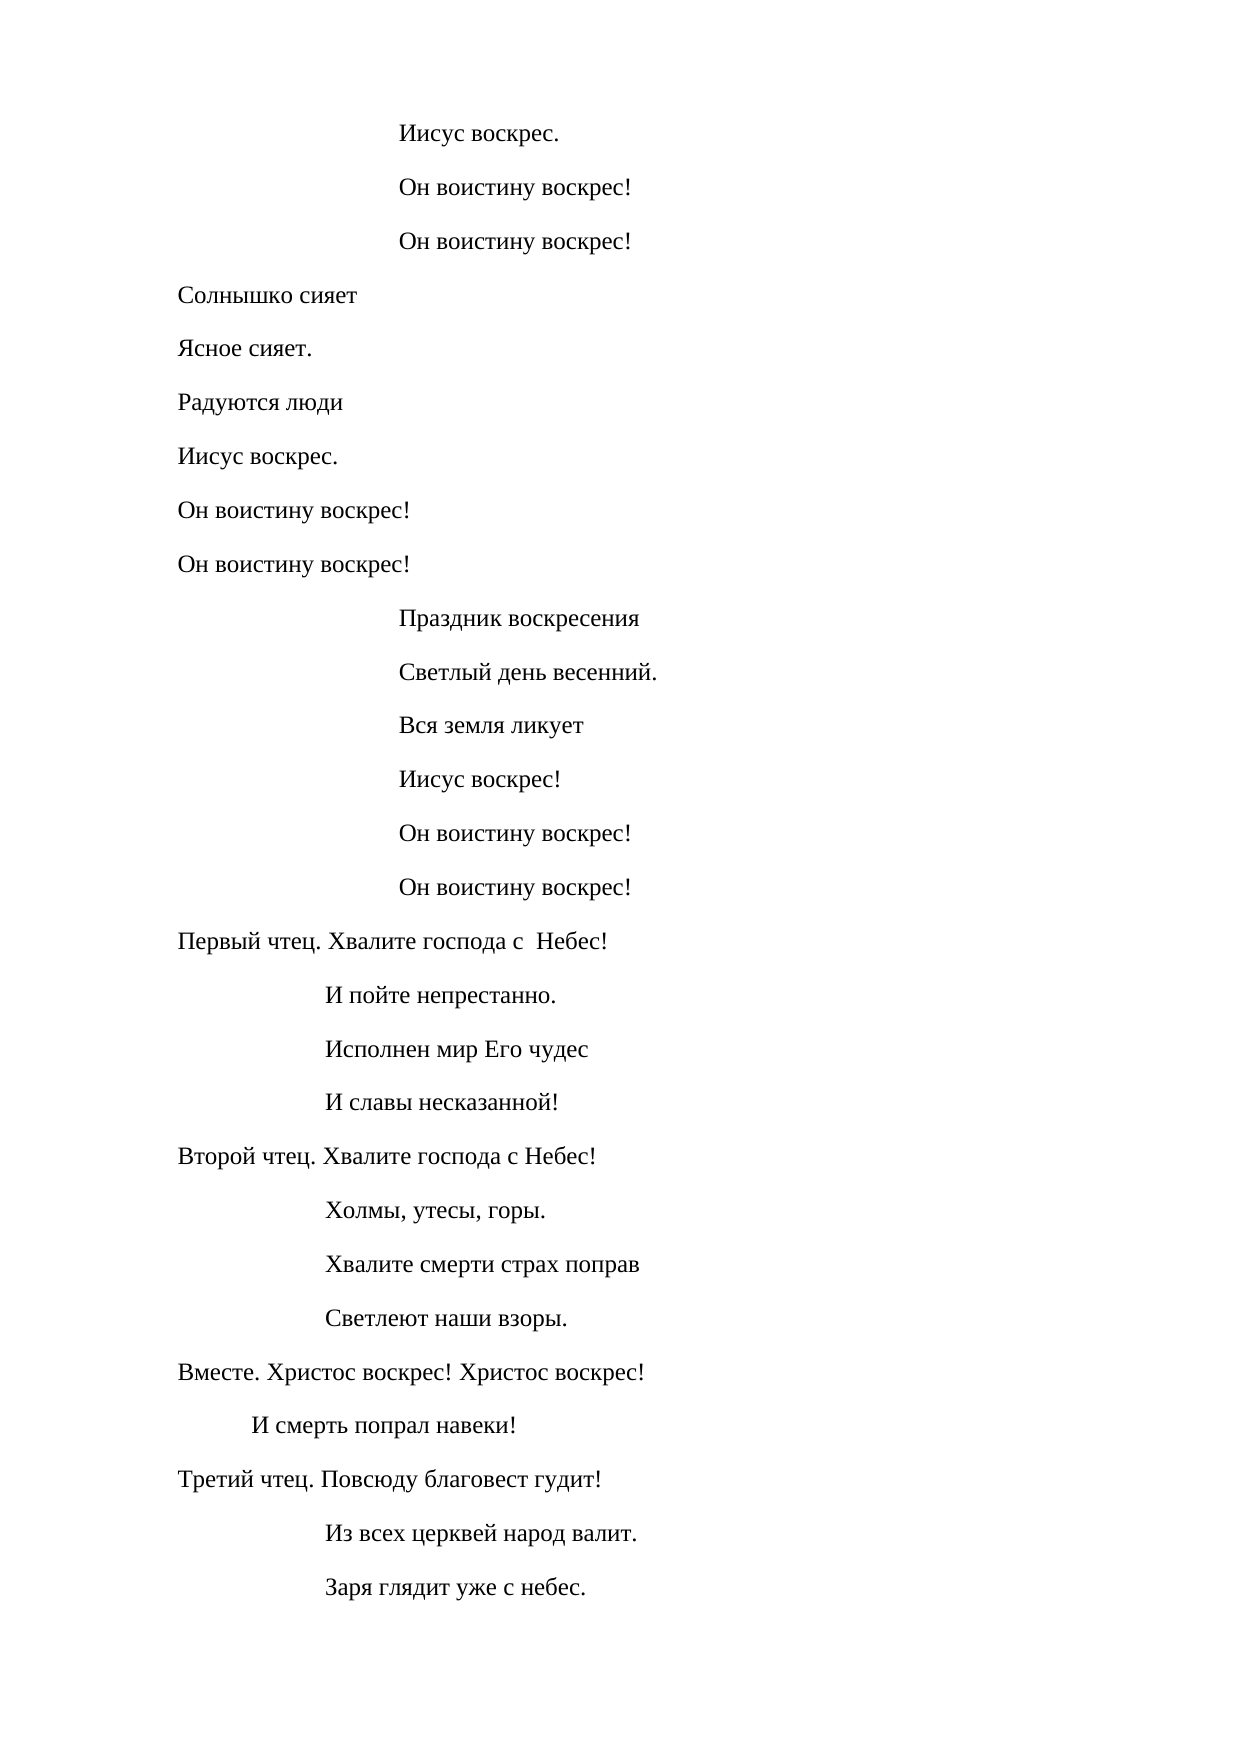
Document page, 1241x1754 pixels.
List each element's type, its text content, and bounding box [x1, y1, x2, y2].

text Иисус воскрес. [325, 118, 1152, 147]
text Исполнен мир Его чудес [251, 1034, 1152, 1062]
text Вместе. Христос воскрес! Христос воскрес! [177, 1357, 1152, 1386]
text Он воистину воскрес! [177, 495, 1152, 524]
text Из всех церквей народ валит. [251, 1518, 1152, 1547]
text Светлеют наши взоры. [251, 1303, 1152, 1332]
text Он воистину воскрес! [325, 226, 1152, 254]
text Ясное сияет. [177, 333, 1152, 362]
text И смерть попрал навеки! [177, 1411, 1152, 1439]
text И славы несказанной! [251, 1087, 1152, 1116]
text Радуются люди [177, 387, 1152, 416]
text Третий чтец. Повсюду благовест гудит! [177, 1464, 1152, 1493]
text Холмы, утесы, горы. [251, 1195, 1152, 1224]
text Светлый день весенний. [325, 657, 1152, 685]
text Вся земля ликует [325, 711, 1152, 739]
text Он воистину воскрес! [325, 818, 1152, 847]
text Солнышко сияет [177, 280, 1152, 308]
text Хвалите смерти страх поправ [251, 1249, 1152, 1278]
text Заря глядит уже с небес. [251, 1572, 1152, 1601]
text Иисус воскрес. [177, 441, 1152, 470]
text Иисус воскрес! [325, 764, 1152, 793]
text Второй чтец. Хвалите господа с Небес! [177, 1141, 1152, 1170]
text Праздник воскресения [325, 603, 1152, 632]
text Он воистину воскрес! [177, 549, 1152, 578]
text Он воистину воскрес! [325, 872, 1152, 901]
text Он воистину воскрес! [325, 172, 1152, 201]
text Первый чтец. Хвалите господа с Небес! [177, 926, 1152, 955]
text И пойте непрестанно. [177, 980, 1152, 1008]
